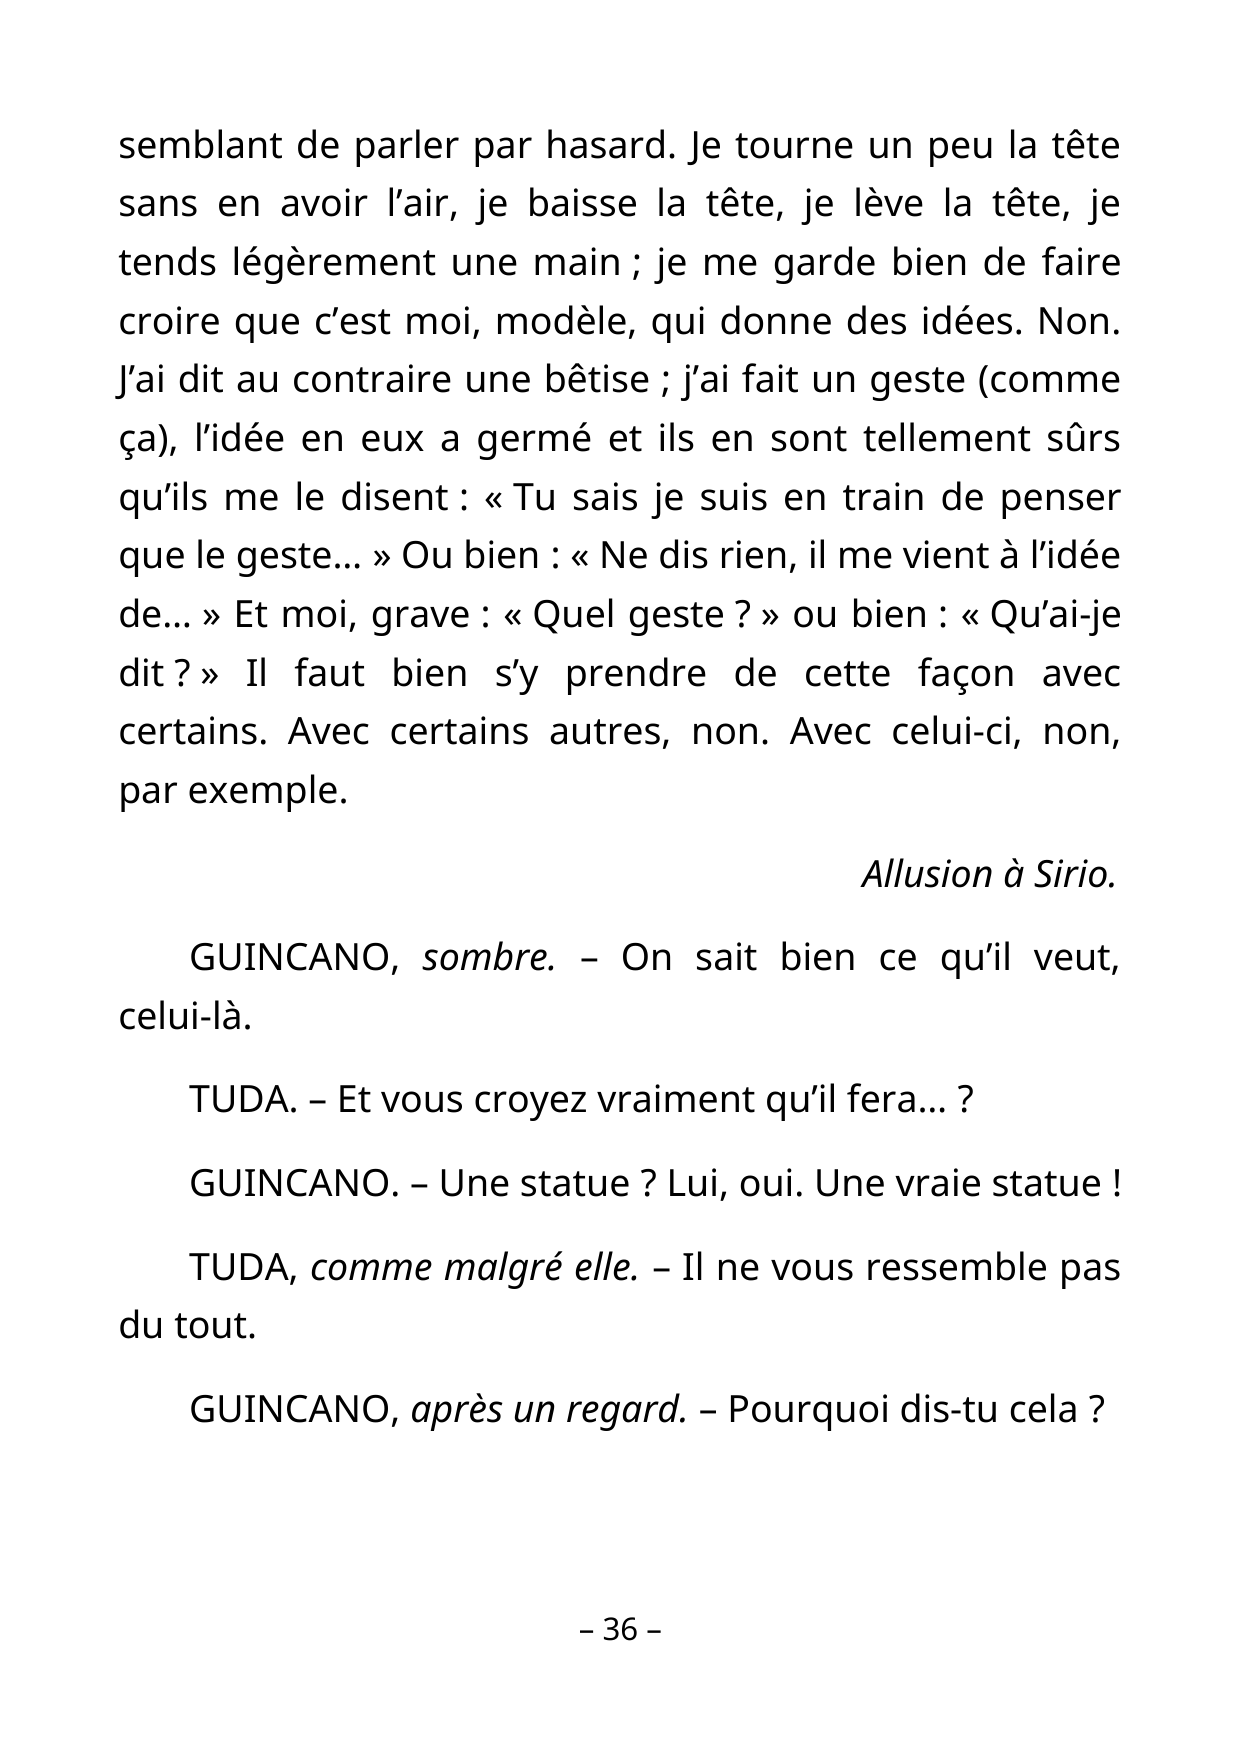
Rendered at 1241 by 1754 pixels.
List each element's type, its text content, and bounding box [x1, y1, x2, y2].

text GUINCANO, après un regard. – Pourquoi dis-tu cela ? [118, 1382, 1122, 1433]
text Allusion à Sirio. [118, 847, 1122, 898]
text TUDA. – Et vous croyez vraiment qu’il fera… ? [118, 1073, 1122, 1124]
text GUINCANO. – Une statue ? Lui, oui. Une vraie statue ! [118, 1156, 1122, 1207]
text GUINCANO, sombre. – On sait bien ce qu’il veut, celui-là. [118, 931, 1122, 1040]
text TUDA, comme malgré elle. – Il ne vous ressemble pas du tout. [118, 1240, 1122, 1350]
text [118, 118, 1122, 814]
